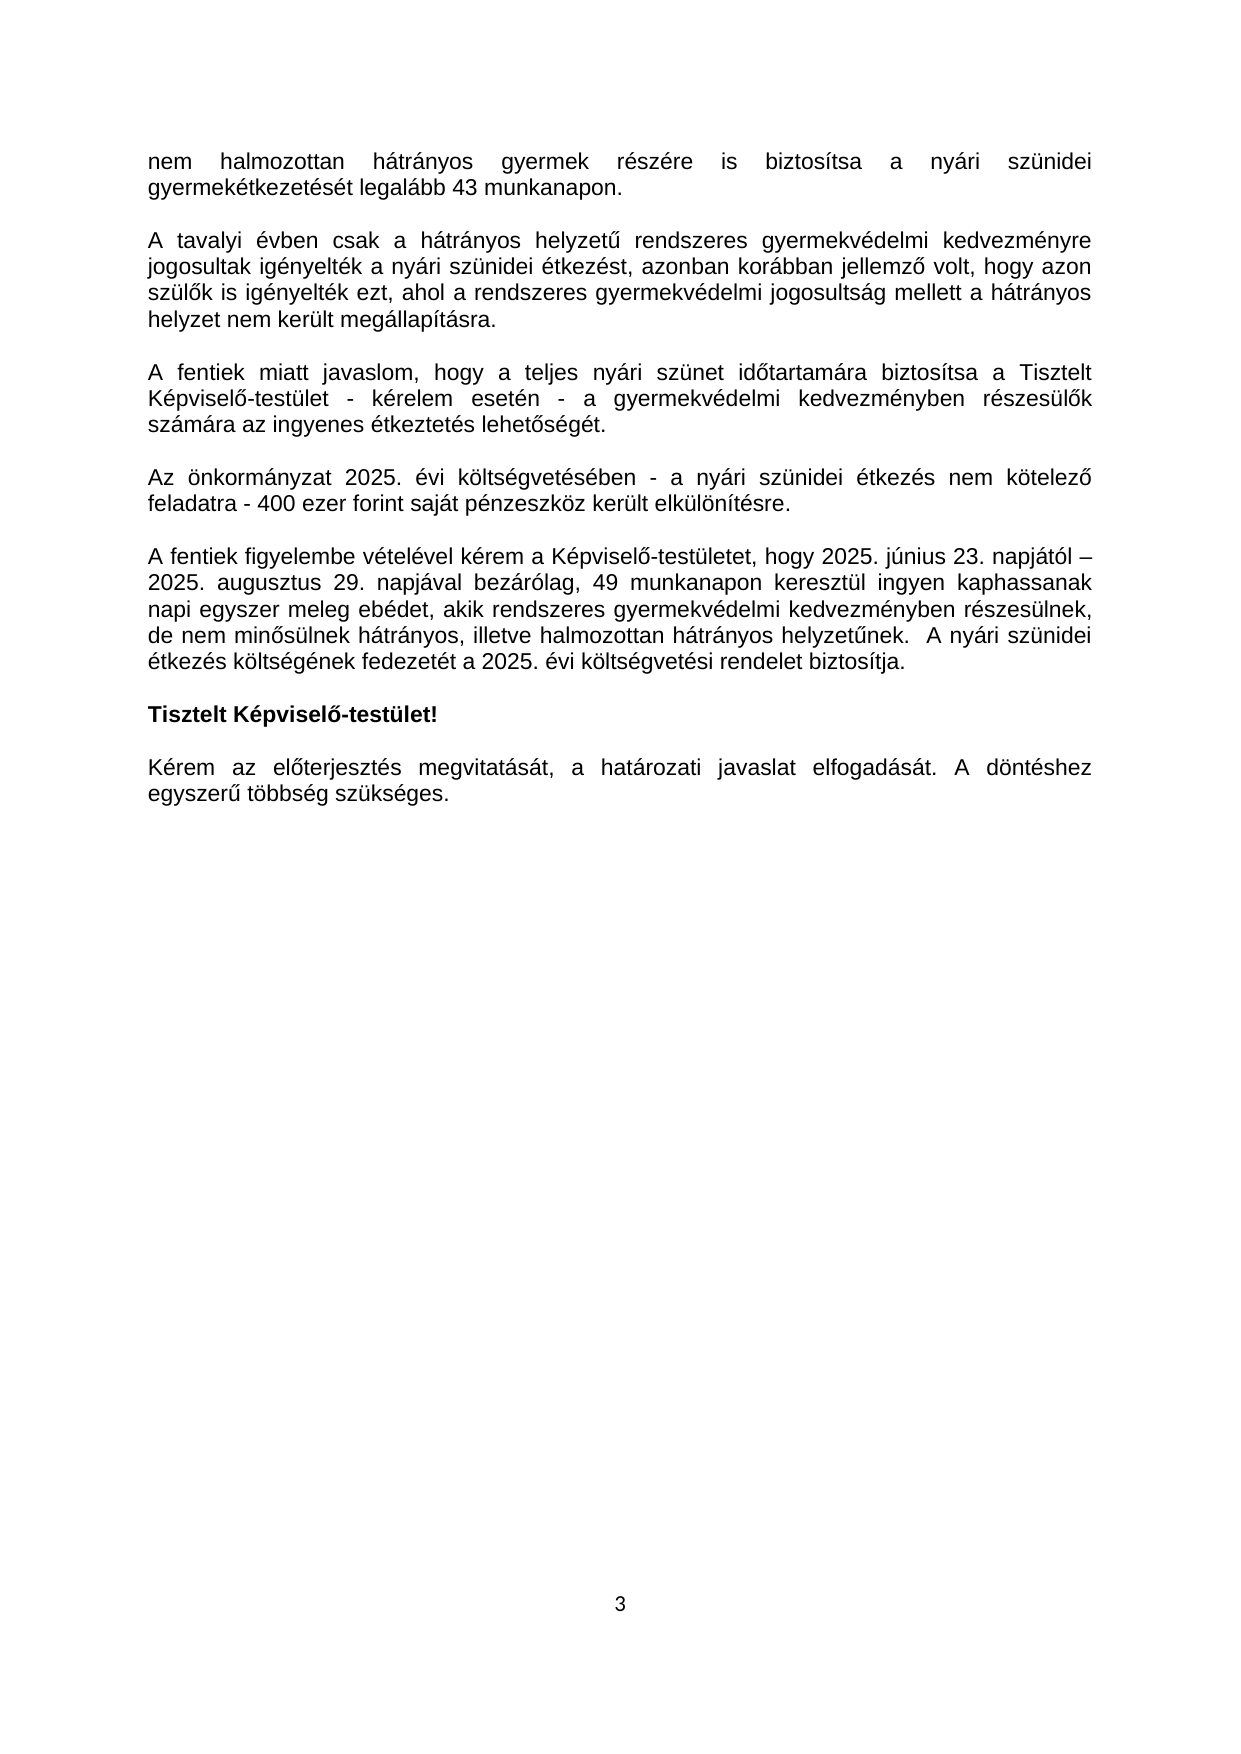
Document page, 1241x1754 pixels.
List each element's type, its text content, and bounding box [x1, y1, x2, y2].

text Kérem az előterjesztés megvitatását, a határozati javaslat elfogadását. A döntéshez egyszerű többség szükséges. [148, 754, 1093, 806]
text A fentiek miatt javaslom, hogy a teljes nyári szünet időtartamára biztosítsa a Tisztelt Képviselő-testület - kérelem esetén - a gyermekvédelmi kedvezményben részesülők számára az ingyenes étkeztetés lehetőségét. [148, 358, 1093, 437]
text Az önkormányzat 2025. évi költségvetésében - a nyári szünidei étkezés nem kötelező feladatra - 400 ezer forint saját pénzeszköz került elkülönítésre. [148, 464, 1093, 517]
text A tavalyi évben csak a hátrányos helyzetű rendszeres gyermekvédelmi kedvezményre jogosultak igényelték a nyári szünidei étkezést, azonban korábban jellemző volt, hogy azon szülők is igényelték ezt, ahol a rendszeres gyermekvédelmi jogosultság mellett a hátrányos helyzet nem került megállapításra. [148, 227, 1093, 332]
text Tisztelt Képviselő-testület! [148, 701, 1093, 727]
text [148, 148, 1093, 200]
text A fentiek figyelembe vételével kérem a Képviselő-testületet, hogy 2025. június 23. napjától – 2025. augusztus 29. napjával bezárólag, 49 munkanapon keresztül ingyen kaphassanak napi egyszer meleg ebédet, akik rendszeres gyermekvédelmi kedvezményben részesülnek, de nem minősülnek hátrányos, illetve halmozottan hátrányos helyzetűnek. A nyári szünidei étkezés költségének fedezetét a 2025. évi költségvetési rendelet biztosítja. [148, 543, 1093, 675]
